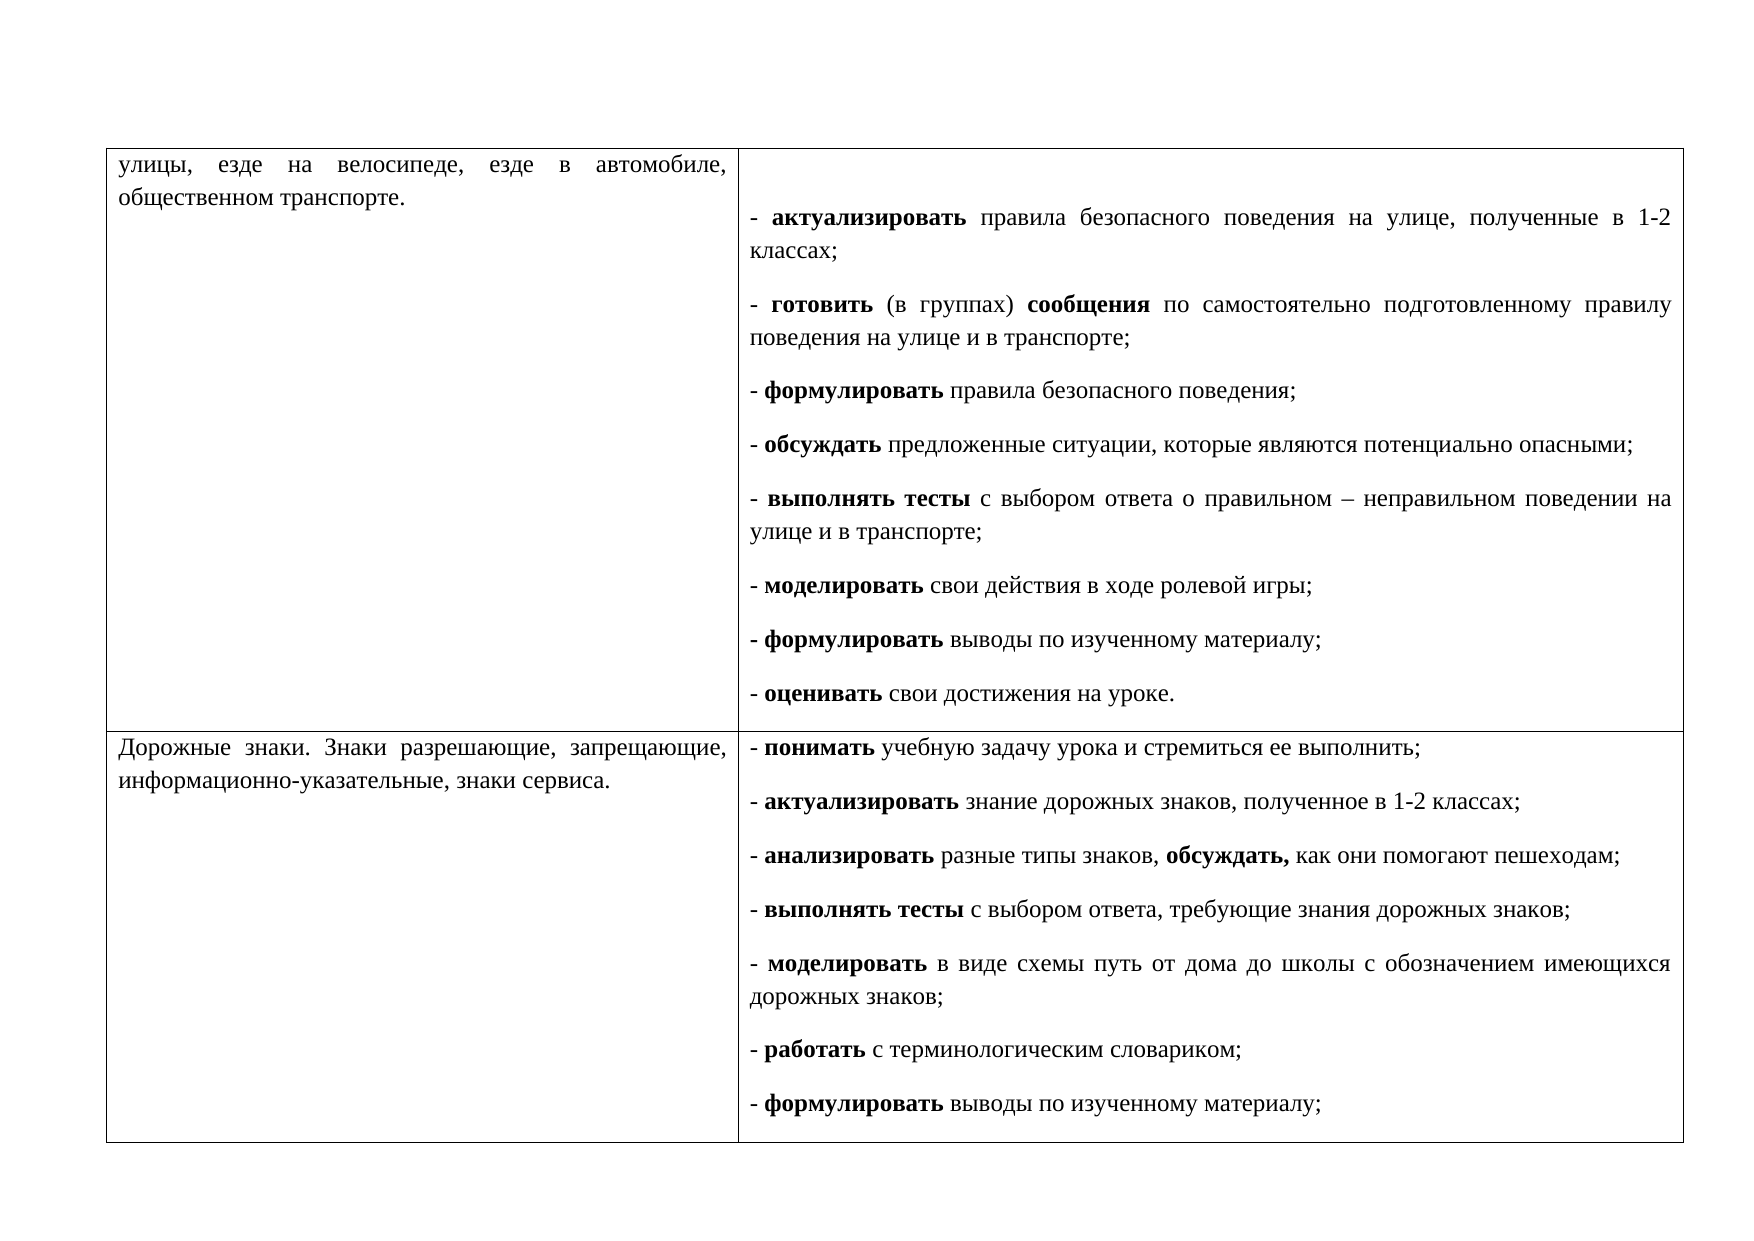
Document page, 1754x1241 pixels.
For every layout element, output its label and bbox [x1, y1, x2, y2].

table_cell [107, 149, 738, 731]
table_cell [739, 149, 1683, 731]
table_cell [739, 732, 1683, 1142]
table_cell [107, 732, 738, 1142]
